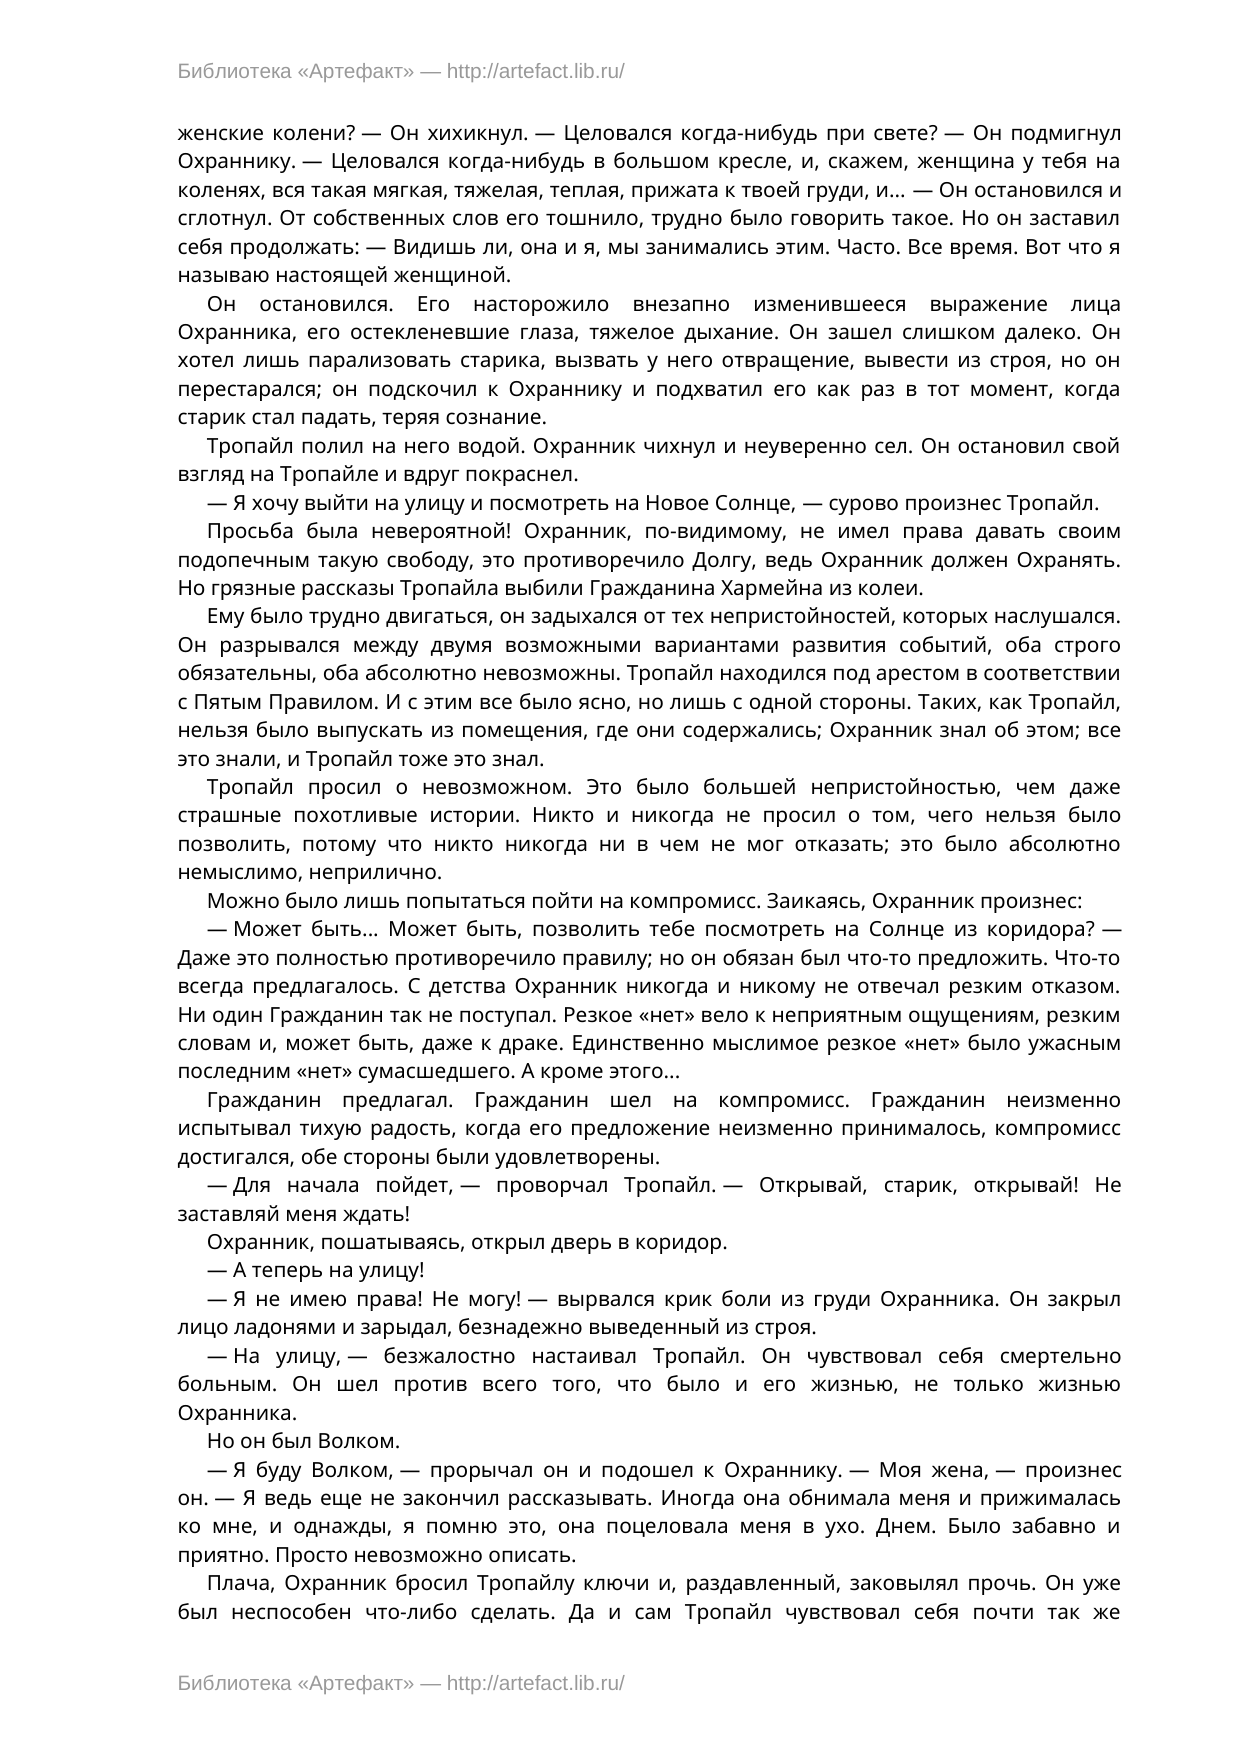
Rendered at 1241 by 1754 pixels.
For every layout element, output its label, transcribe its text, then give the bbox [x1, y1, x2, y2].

text Можно было лишь попытаться пойти на компромисс. Заикаясь, Охранник произнес: [177, 886, 1122, 914]
text — Я не имею права! Не могу! — вырвался крик боли из груди Охранника. Он закрыл лицо ладонями и зарыдал, безнадежно выведенный из строя. [177, 1284, 1122, 1341]
text — А теперь на улицу! [177, 1256, 1122, 1284]
text — На улицу, — безжалостно настаивал Тропайл. Он чувствовал себя смертельно больным. Он шел против всего того, что было и его жизнью, не только жизнью Охранника. [177, 1341, 1122, 1426]
text — Может быть... Может быть, позволить тебе посмотреть на Солнце из коридора? — Даже это полностью противоречило правилу; но он обязан был что-то предложить. Что-то всегда предлагалось. С детства Охранник никогда и никому не отвечал резким отказом. Ни один Гражданин так не поступал. Резкое «нет» вело к неприятным ощущениям, резким словам и, может быть, даже к драке. Единственно мыслимое резкое «нет» было ужасным последним «нет» сумасшедшего. А кроме этого... [177, 914, 1122, 1085]
text — Для начала пойдет, — проворчал Тропайл. — Открывай, старик, открывай! Не заставляй меня ждать! [177, 1170, 1122, 1227]
text Тропайл просил о невозможном. Это было большей непристойностью, чем даже страшные похотливые истории. Никто и никогда не просил о том, чего нельзя было позволить, потому что никто никогда ни в чем не мог отказать; это было абсолютно немыслимо, неприлично. [177, 772, 1122, 886]
text Охранник, пошатываясь, открыл дверь в коридор. [177, 1227, 1122, 1256]
text Ему было трудно двигаться, он задыхался от тех непристойностей, которых наслушался. Он разрывался между двумя возможными вариантами развития событий, оба строго обязательны, оба абсолютно невозможны. Тропайл находился под арестом в соответствии с Пятым Правилом. И с этим все было ясно, но лишь с одной стороны. Таких, как Тропайл, нельзя было выпускать из помещения, где они содержались; Охранник знал об этом; все это знали, и Тропайл тоже это знал. [177, 602, 1122, 772]
text Гражданин предлагал. Гражданин шел на компромисс. Гражданин неизменно испытывал тихую радость, когда его предложение неизменно принималось, компромисс достигался, обе стороны были удовлетворены. [177, 1085, 1122, 1170]
text Тропайл полил на него водой. Охранник чихнул и неуверенно сел. Он остановил свой взгляд на Тропайле и вдруг покраснел. [177, 431, 1122, 488]
text Но он был Волком. [177, 1426, 1122, 1455]
text — Я буду Волком, — прорычал он и подошел к Охраннику. — Моя жена, — произнес он. — Я ведь еще не закончил рассказывать. Иногда она обнимала меня и прижималась ко мне, и однажды, я помню это, она поцеловала меня в ухо. Днем. Было забавно и приятно. Просто невозможно описать. [177, 1455, 1122, 1568]
text — Я хочу выйти на улицу и посмотреть на Новое Солнце, — сурово произнес Тропайл. [177, 488, 1122, 516]
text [177, 1568, 1122, 1625]
text Он остановился. Его насторожило внезапно изменившееся выражение лица Охранника, его остекленевшие глаза, тяжелое дыхание. Он зашел слишком далеко. Он хотел лишь парализовать старика, вызвать у него отвращение, вывести из строя, но он перестарался; он подскочил к Охраннику и подхватил его как раз в тот момент, когда старик стал падать, теряя сознание. [177, 289, 1122, 431]
text Просьба была невероятной! Охранник, по-видимому, не имел права давать своим подопечным такую свободу, это противоречило Долгу, ведь Охранник должен Охранять. Но грязные рассказы Тропайла выбили Гражданина Хармейна из колеи. [177, 516, 1122, 602]
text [177, 118, 1122, 289]
